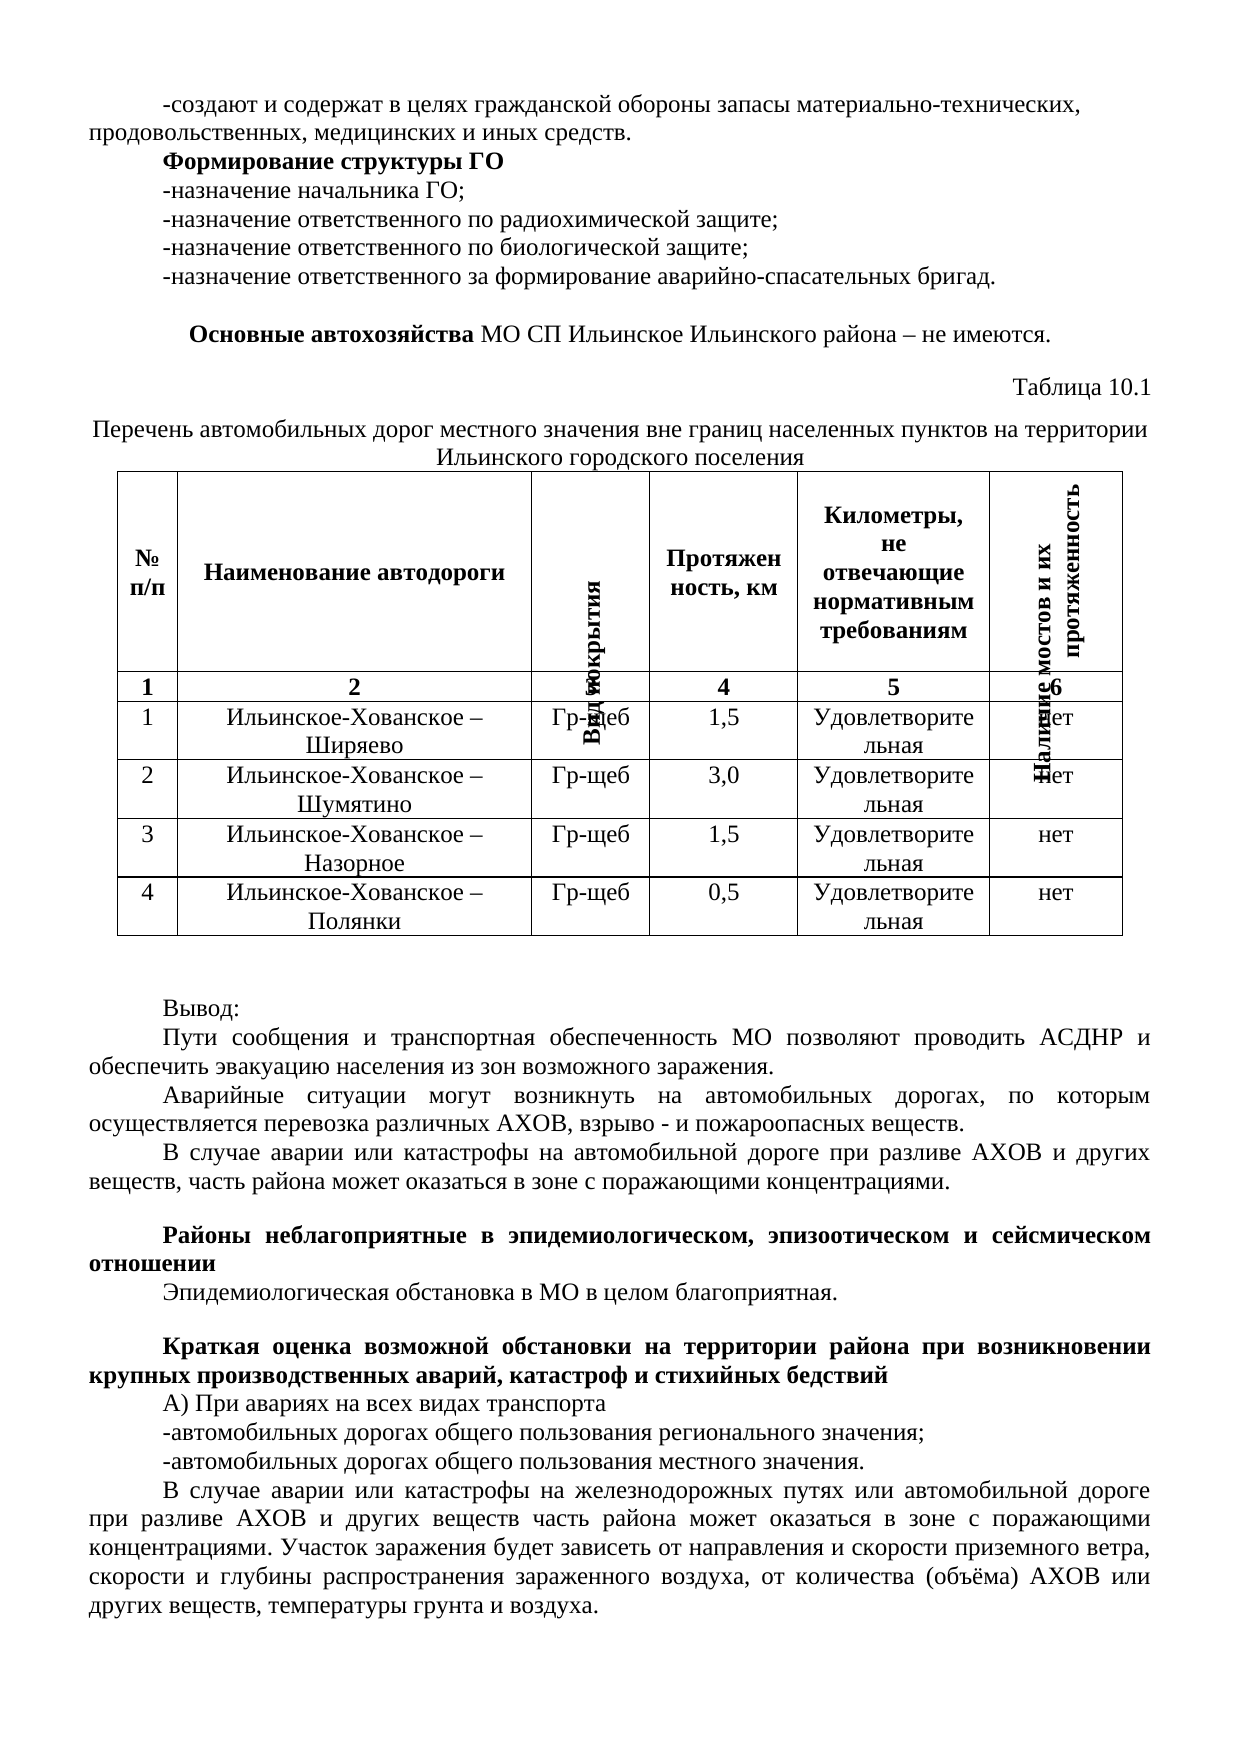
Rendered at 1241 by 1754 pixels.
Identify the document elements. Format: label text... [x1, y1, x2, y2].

text Эпидемиологическая обстановка в МО в целом благоприятная. [89, 1277, 1152, 1306]
table_cell Удовлетворительная [798, 702, 989, 759]
table_cell 0,5 [650, 878, 797, 935]
table_cell Гр-щеб [532, 819, 649, 876]
text Краткая оценка возможной обстановки на территории района при возникновении крупных производственных аварий, катастроф и стихийных бедствий [89, 1331, 1152, 1388]
table_cell 4 [650, 672, 797, 701]
table_cell Гр-щеб [532, 878, 649, 935]
text Вывод: [89, 993, 1152, 1022]
text Формирование структуры ГО [89, 146, 1152, 175]
text Перечень автомобильных дорог местного значения вне границ населенных пунктов на территории Ильинского городского поселения [89, 414, 1152, 471]
table_cell нет [990, 702, 1122, 759]
table_cell 3 [118, 819, 177, 876]
table_cell 1 [118, 702, 177, 759]
table_header Наименование автодороги [178, 472, 531, 671]
text -автомобильных дорогах общего пользования регионального значения; [89, 1417, 1152, 1446]
text В случае аварии или катастрофы на автомобильной дороге при разливе АХОВ и других веществ, часть района может оказаться в зоне с поражающими концентрациями. [89, 1137, 1152, 1195]
table_cell Гр-щеб [532, 702, 649, 759]
text -автомобильных дорогах общего пользования местного значения. [89, 1446, 1152, 1475]
table_header № п/п [118, 472, 177, 671]
table_cell 3 [532, 672, 649, 701]
text -назначение начальника ГО; [89, 175, 1152, 204]
table_cell 1,5 [650, 819, 797, 876]
table_cell 1,5 [650, 702, 797, 759]
table_cell 2 [178, 672, 531, 701]
table_header Наличие мостов и их протяженность [990, 472, 1122, 671]
table_cell Гр-щеб [532, 760, 649, 818]
text -назначение ответственного по биологической защите; [89, 232, 1152, 261]
text А) При авариях на всех видах транспорта [89, 1388, 1152, 1417]
text В случае аварии или катастрофы на железнодорожных путях или автомобильной дороге при разливе АХОВ и других веществ часть района может оказаться в зоне с поражающими концентрациями. Участок заражения будет зависеть от направления и скорости приземного ветра, скорости и глубины распространения зараженного воздуха, от количества (объёма) АХОВ или других веществ, температуры грунта и воздуха. [89, 1475, 1152, 1618]
table_cell нет [990, 878, 1122, 935]
table_cell Удовлетворительная [798, 819, 989, 876]
table_cell Удовлетворительная [798, 878, 989, 935]
table_cell 3,0 [650, 760, 797, 818]
table_cell Ильинское-Хованское – Ширяево [178, 702, 531, 759]
text Основные автохозяйства МО СП Ильинское Ильинского района – не имеются. [89, 319, 1152, 347]
text Районы неблагоприятные в эпидемиологическом, эпизоотическом и сейсмическом отношении [89, 1220, 1152, 1277]
table_cell 4 [118, 878, 177, 935]
text Аварийные ситуации могут возникнуть на автомобильных дорогах, по которым осуществляется перевозка различных АХОВ, взрыво - и пожароопасных веществ. [89, 1080, 1152, 1137]
table_cell нет [990, 819, 1122, 876]
table_header Вид покрытия [532, 472, 649, 671]
table_cell Ильинское-Хованское – Полянки [178, 878, 531, 935]
text Пути сообщения и транспортная обеспеченность МО позволяют проводить АСДНР и обеспечить эвакуацию населения из зон возможного заражения. [89, 1022, 1152, 1080]
text -назначение ответственного по радиохимической защите; [89, 204, 1152, 232]
text -назначение ответственного за формирование аварийно-спасательных бригад. [89, 261, 1152, 290]
subtitle Таблица 10.1 [89, 372, 1152, 401]
table_cell 6 [990, 672, 1122, 701]
table_header Километры, не отвечающие нормативным требованиям [798, 472, 989, 671]
table_cell Ильинское-Хованское – Шумятино [178, 760, 531, 818]
table_cell 2 [118, 760, 177, 818]
table_cell 1 [118, 672, 177, 701]
table_cell Удовлетворительная [798, 760, 989, 818]
text -создают и содержат в целях гражданской обороны запасы материально-технических, продовольственных, медицинских и иных средств. [89, 89, 1152, 146]
table_cell Ильинское-Хованское – Назорное [178, 819, 531, 876]
table_cell 5 [798, 672, 989, 701]
table_header Протяженность, км [650, 472, 797, 671]
table_cell нет [990, 760, 1122, 818]
